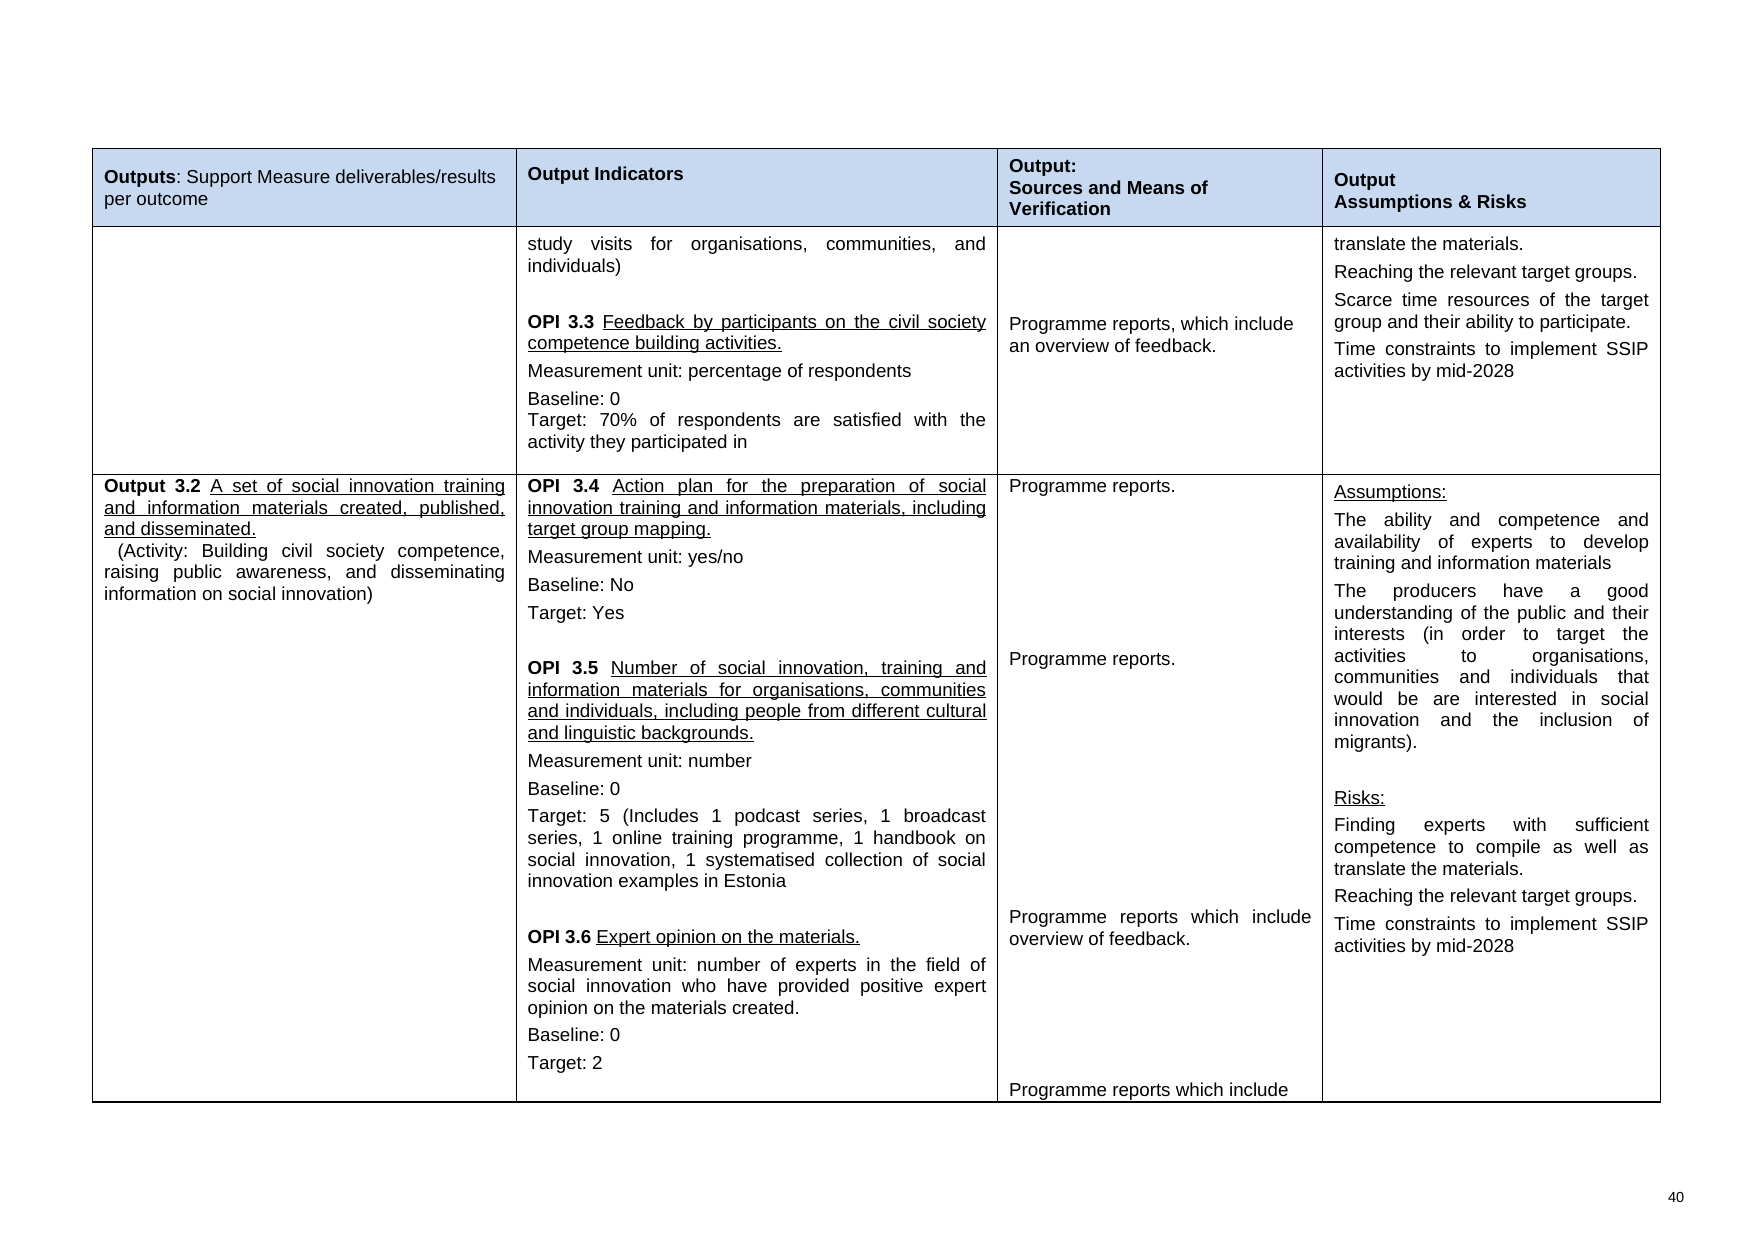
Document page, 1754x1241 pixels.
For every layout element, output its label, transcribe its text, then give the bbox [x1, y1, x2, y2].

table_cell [517, 475, 997, 1101]
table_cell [517, 227, 997, 474]
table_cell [93, 227, 516, 474]
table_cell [93, 475, 516, 1101]
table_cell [1323, 475, 1660, 1101]
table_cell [998, 475, 1322, 1101]
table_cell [1323, 227, 1660, 474]
table_header Outputs: Support Measure deliverables/results per outcome [93, 149, 516, 226]
table_header Output Assumptions & Risks [1323, 149, 1660, 226]
table_header Output: Sources and Means of Verification [998, 149, 1322, 226]
table_header Output Indicators [517, 149, 997, 226]
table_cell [998, 227, 1322, 474]
